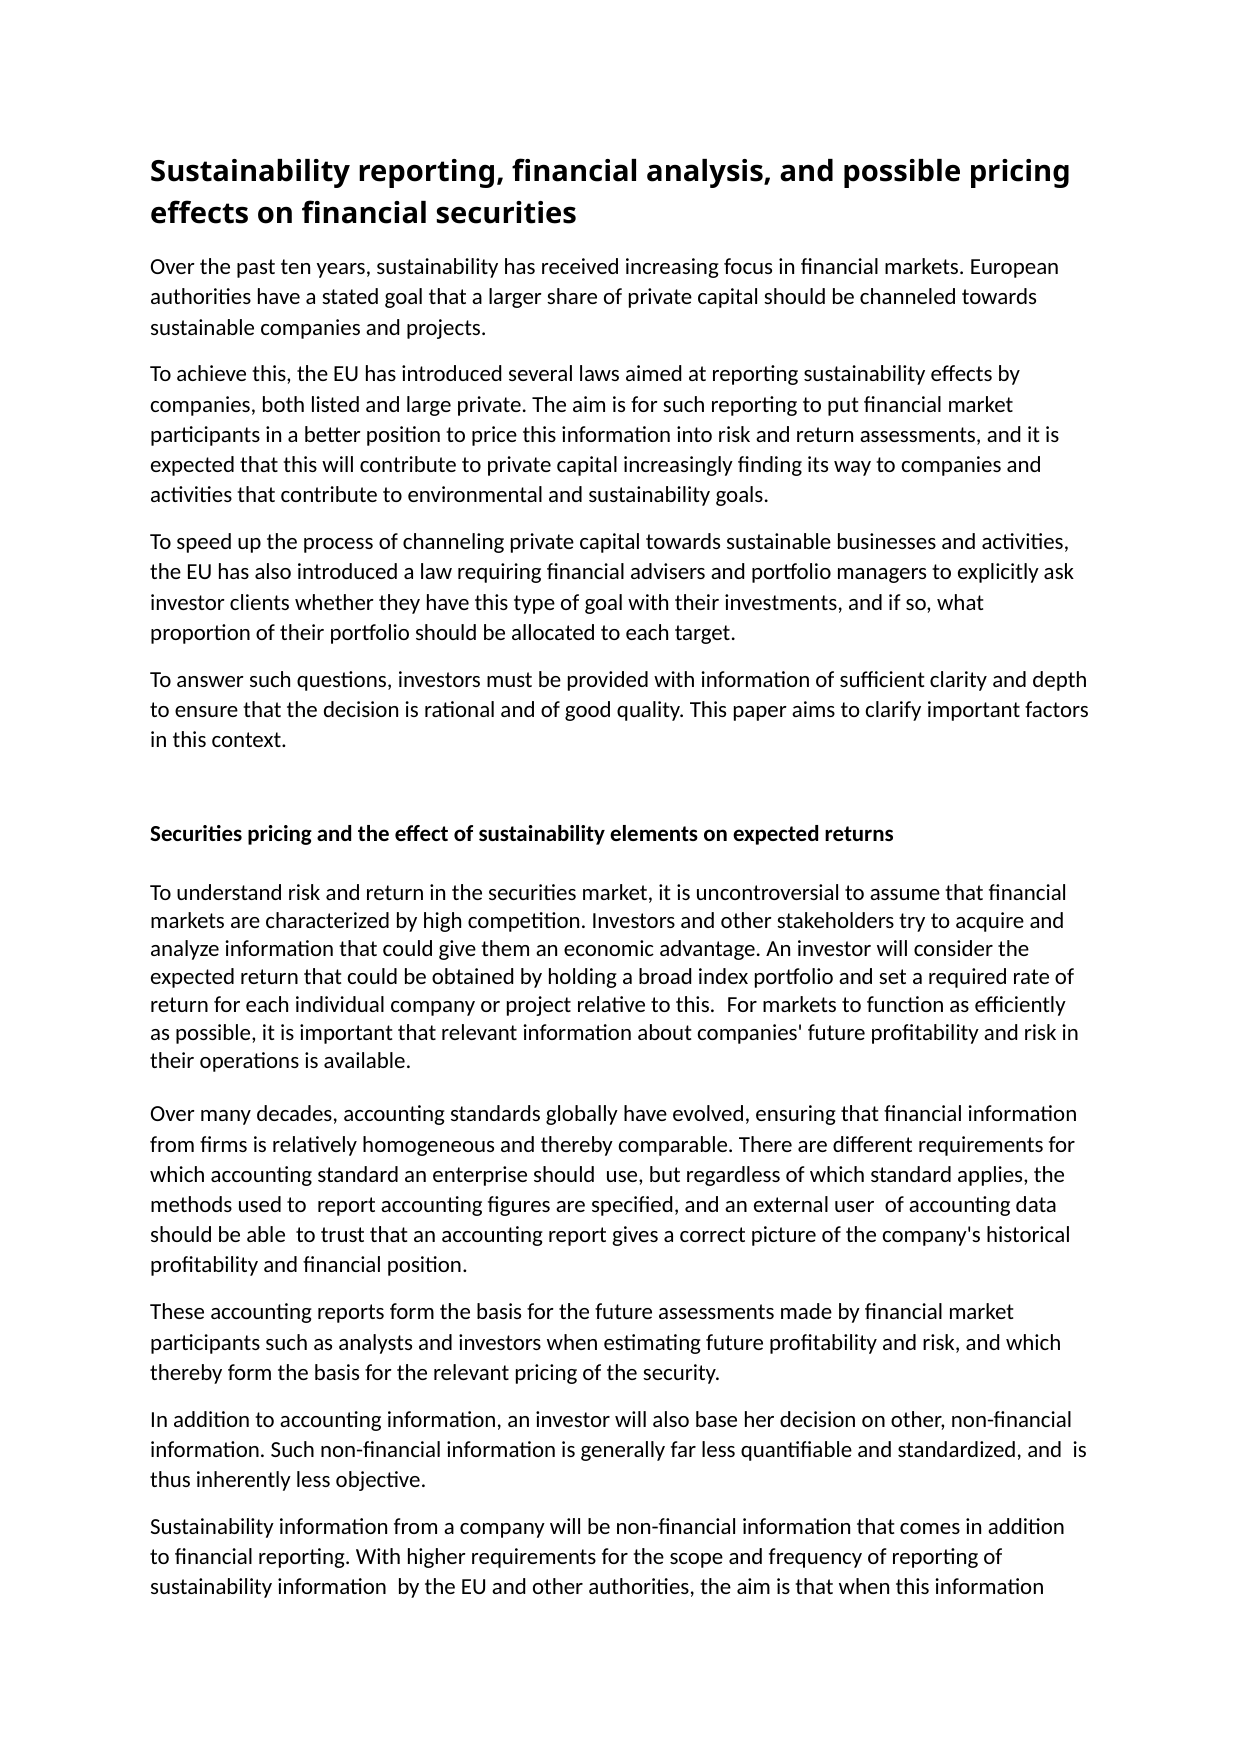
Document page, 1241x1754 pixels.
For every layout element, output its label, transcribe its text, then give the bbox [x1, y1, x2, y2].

text Securities pricing and the effect of sustainability elements on expected returns [150, 819, 1090, 847]
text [150, 1512, 1090, 1600]
text To answer such questions, investors must be provided with information of sufficient clarity and depth to ensure that the decision is rational and of good quality. This paper aims to clarify important factors in this context. [150, 665, 1090, 753]
text To speed up the process of channeling private capital towards sustainable businesses and activities, the EU has also introduced a law requiring financial advisers and portfolio managers to explicitly ask investor clients whether they have this type of goal with their investments, and if so, what proportion of their portfolio should be allocated to each target. [150, 527, 1090, 646]
text To achieve this, the EU has introduced several laws aimed at reporting sustainability effects by companies, both listed and large private. The aim is for such reporting to put financial market participants in a better position to price this information into risk and return assessments, and it is expected that this will contribute to private capital increasingly finding its way to companies and activities that contribute to environmental and sustainability goals. [150, 359, 1090, 508]
text Over the past ten years, sustainability has received increasing focus in financial markets. European authorities have a stated goal that a larger share of private capital should be channeled towards sustainable companies and projects. [150, 252, 1090, 341]
text These accounting reports form the basis for the future assessments made by financial market participants such as analysts and investors when estimating future profitability and risk, and which thereby form the basis for the relevant pricing of the security. [150, 1297, 1090, 1386]
text In addition to accounting information, an investor will also base her decision on other, non-financial information. Such non-financial information is generally far less quantifiable and standardized, and is thus inherently less objective. [150, 1405, 1090, 1493]
text To understand risk and return in the securities market, it is uncontroversial to assume that financial markets are characterized by high competition. Investors and other stakeholders try to acquire and analyze information that could give them an economic advantage. An investor will consider the expected return that could be obtained by holding a broad index portfolio and set a required rate of return for each individual company or project relative to this. For markets to function as efficiently as possible, it is important that relevant information about companies' future profitability and risk in their operations is available. [150, 878, 1090, 1074]
text Over many decades, accounting standards globally have evolved, ensuring that financial information from firms is relatively homogeneous and thereby comparable. There are different requirements for which accounting standard an enterprise should use, but regardless of which standard applies, the methods used to report accounting figures are specified, and an external user of accounting data should be able to trust that an accounting report gives a correct picture of the company's historical profitability and financial position. [150, 1099, 1090, 1278]
text Sustainability reporting, financial analysis, and possible pricing effects on financial securities [150, 150, 1090, 232]
